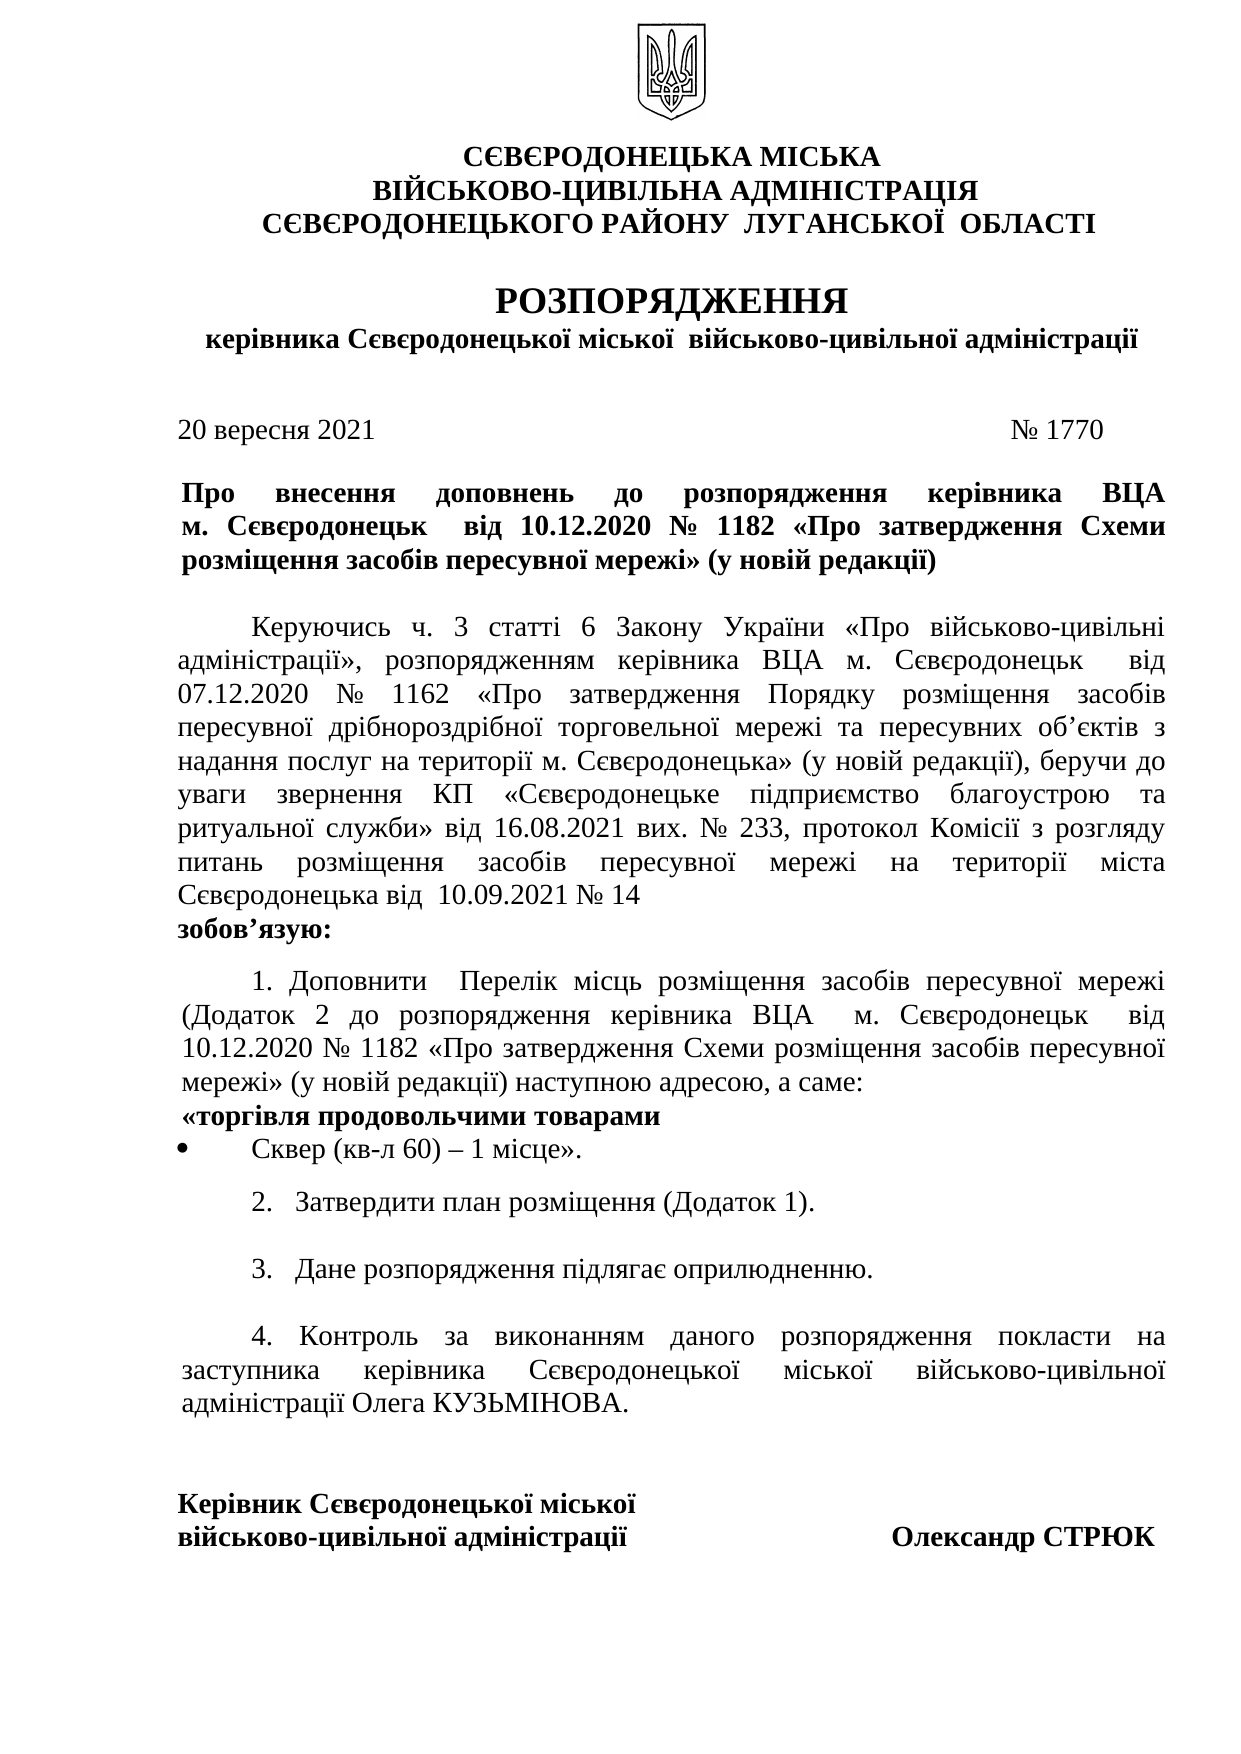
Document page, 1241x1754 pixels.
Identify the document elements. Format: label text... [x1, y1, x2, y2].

text Керуючись ч. 3 статті 6 Закону України «Про військово-цивільні адміністрації», розпорядженням керівника ВЦА м. Сєвєродонецьк від 07.12.2020 № 1162 «Про затвердження Порядку розміщення засобів пересувної дрібнороздрібної торговельної мережі та пересувних об’єктів з надання послуг на території м. Сєвєродонецька» (у новій редакції), беручи до уваги звернення КП «Сєвєродонецьке підприємство благоустрою та ритуальної служби» від 16.08.2021 вих. № 233, протокол Комісії з розгляду питань розміщення засобів пересувної мережі на території міста Сєвєродонецька від 10.09.2021 № 14 [177, 609, 1166, 911]
text 3. Дане розпорядження підлягає оприлюдненню. [181, 1251, 1166, 1285]
text 2. Затвердити план розміщення (Додаток 1). [181, 1184, 1166, 1218]
list Сквер (кв-л 60) – 1 місце». [177, 1131, 1166, 1165]
title РОЗПОРЯДЖЕННЯ [177, 278, 1166, 321]
text СЄВЄРОДОНЕЦЬКА МІСЬКА [177, 139, 1166, 173]
text військово-цивільної адміністрації Олександр СТРЮК [177, 1519, 1166, 1553]
text керівника Сєвєродонецької міської військово-цивільної адміністрації [177, 321, 1166, 355]
text СЄВЄРОДОНЕЦЬКОГО РАЙОНУ ЛУГАНСЬКОЇ ОБЛАСТІ [177, 206, 1166, 240]
text зобовʼязую: [177, 911, 1166, 944]
text ВІЙСЬКОВО-ЦИВІЛЬНА АДМІНІСТРАЦІЯ [177, 173, 1166, 206]
text Керівник Сєвєродонецької міської [177, 1486, 1166, 1519]
text 1. Доповнити Перелік місць розміщення засобів пересувної мережі (Додаток 2 до розпорядження керівника ВЦА м. Сєвєродонецьк від 10.12.2020 № 1182 «Про затвердження Схеми розміщення засобів пересувної мережі» (у новій редакції) наступною адресою, а саме: [181, 963, 1166, 1098]
text 4. Контроль за виконанням даного розпорядження покласти на заступника керівника Сєвєродонецької міської військово-цивільної адміністрації Олега КУЗЬМІНОВА. [181, 1318, 1166, 1419]
text «торгівля продовольчими товарами [181, 1098, 1166, 1131]
text 20 вересня 2021 № 1770 [177, 412, 1166, 446]
text Про внесення доповнень до розпорядження керівника ВЦА м. Сєвєродонецьк від 10.12.2020 № 1182 «Про затвердження Схеми розміщення засобів пересувної мережі» (у новій редакції) [181, 475, 1166, 575]
